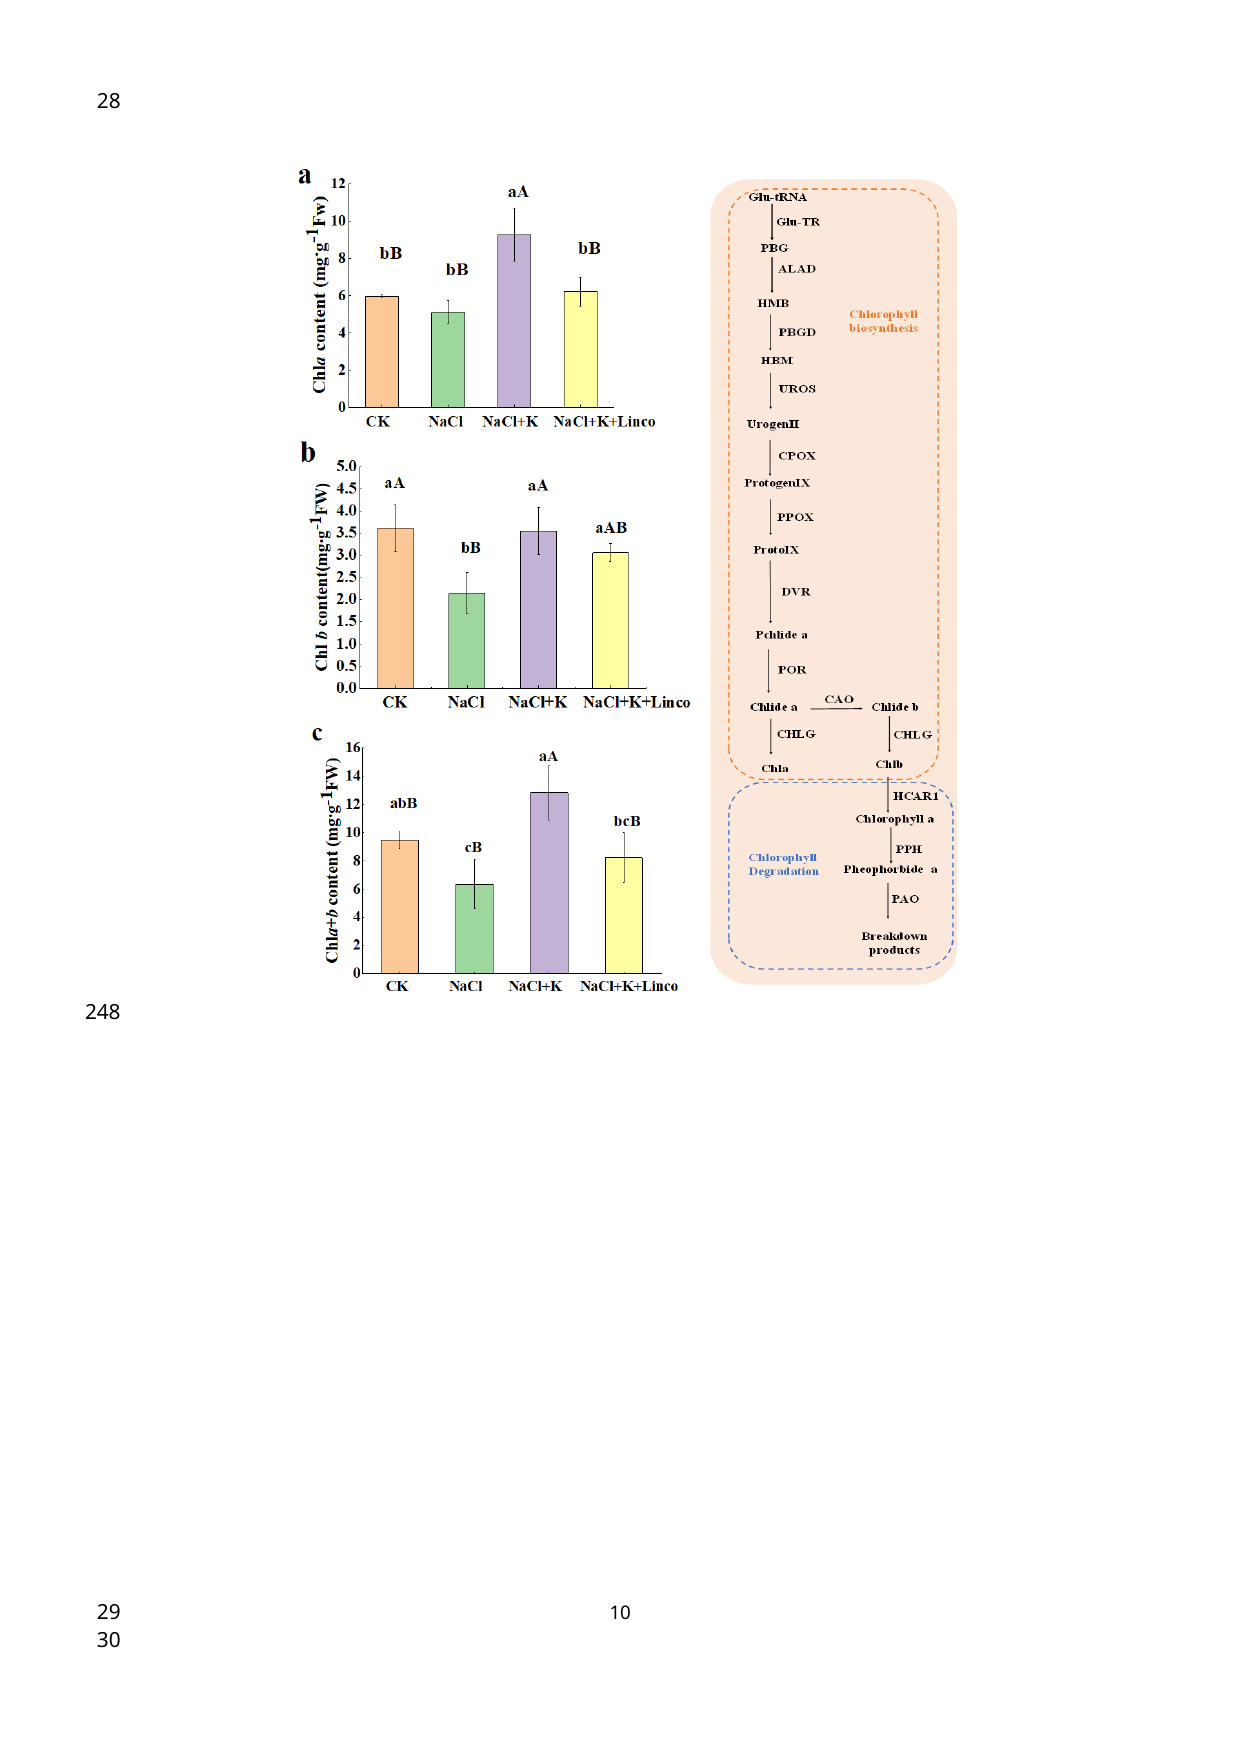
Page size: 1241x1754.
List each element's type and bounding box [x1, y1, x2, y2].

picture [293, 159, 991, 1019]
